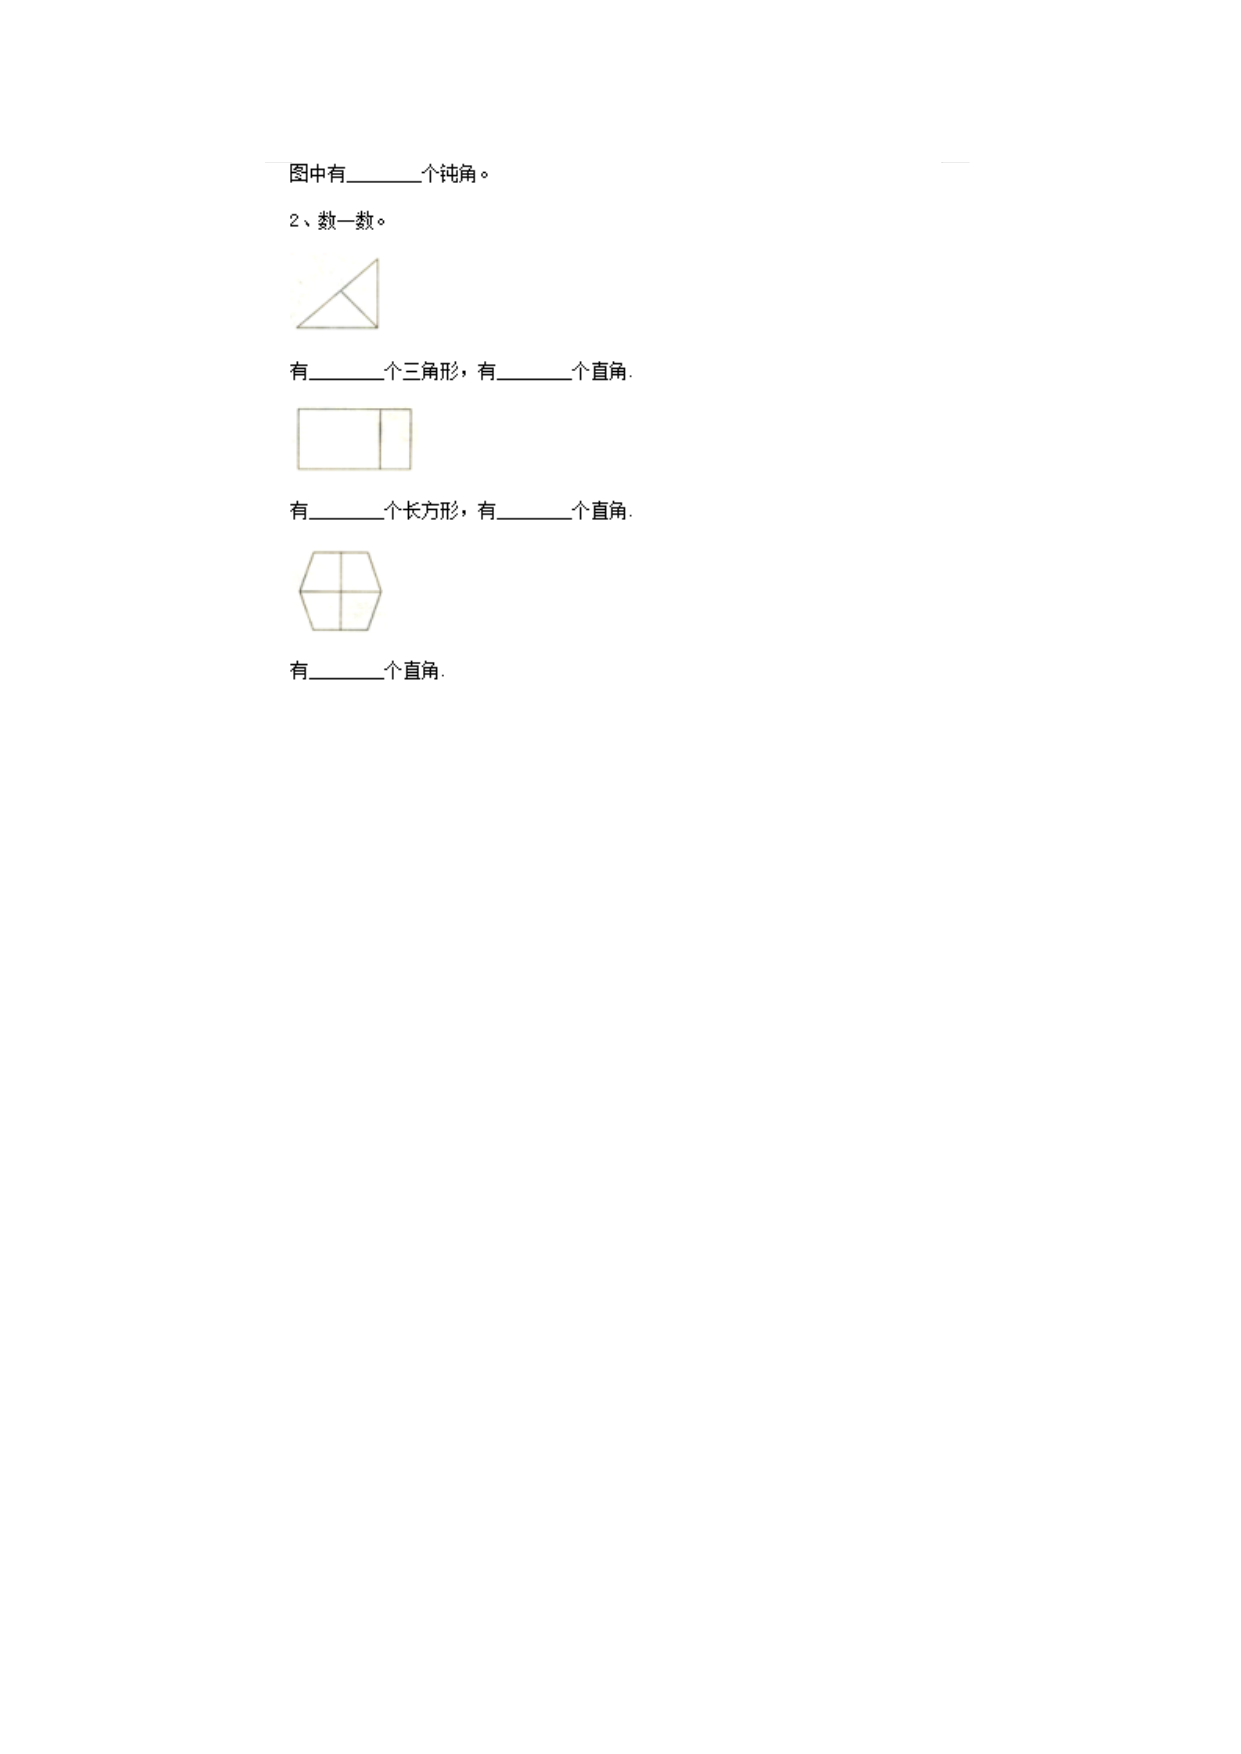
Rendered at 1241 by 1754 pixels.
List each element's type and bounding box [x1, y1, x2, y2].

picture [264, 162, 976, 697]
